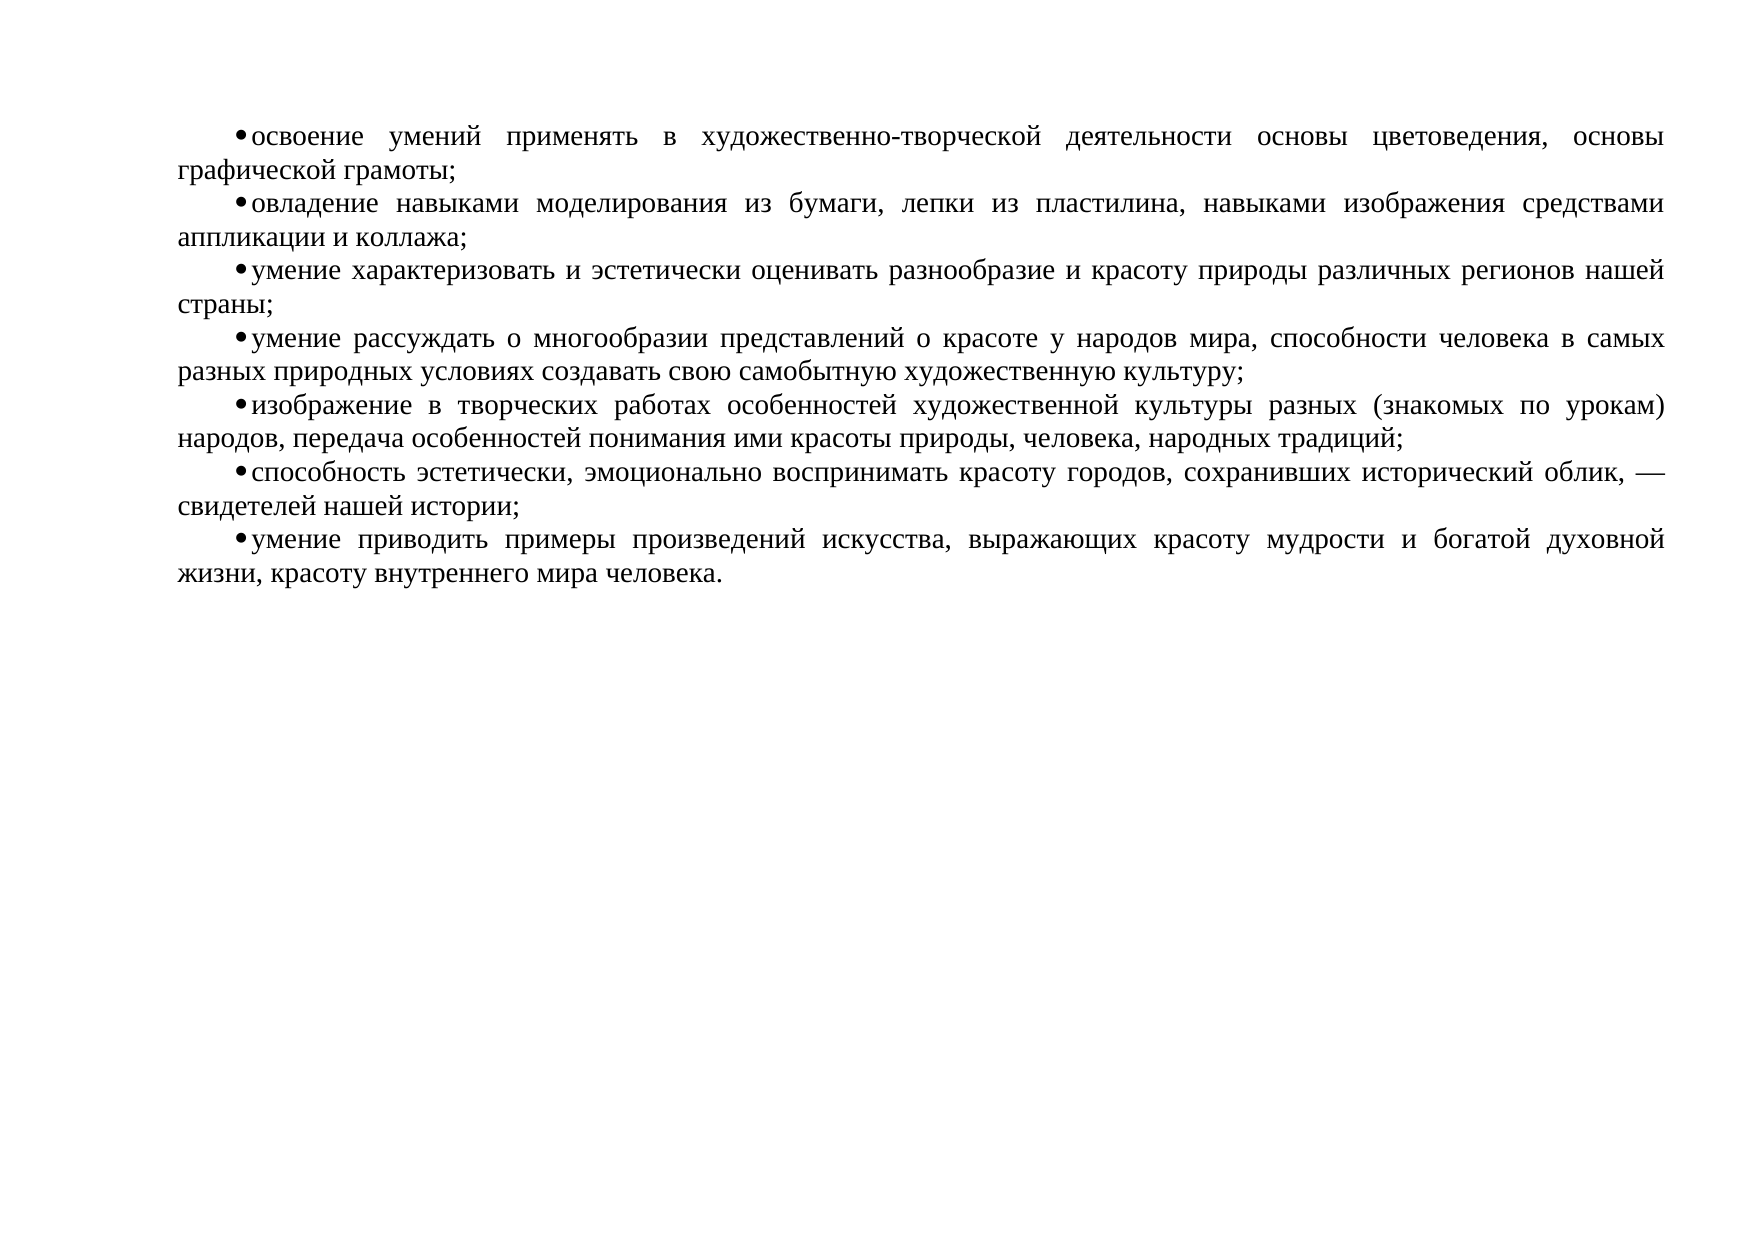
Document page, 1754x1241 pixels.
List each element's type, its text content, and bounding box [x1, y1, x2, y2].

list освоение умений применять в художественно-творческой деятельности основы цветоведения, основы графической грамоты; [177, 118, 1665, 185]
list умение характеризовать и эстетически оценивать разнообразие и красоту природы различных регионов нашей страны; [177, 252, 1665, 320]
list умение рассуждать о многообразии представлений о красоте у народов мира, способности человека в самых разных природных условиях создавать свою самобытную художественную культуру; [177, 320, 1665, 387]
list изображение в творческих работах особенностей художественной культуры разных (знакомых по урокам) народов, передача особенностей понимания ими красоты природы, человека, народных традиций; [177, 387, 1665, 454]
list умение приводить примеры произведений искусства, выражающих красоту мудрости и богатой духовной жизни, красоту внутреннего мира человека. [177, 521, 1665, 588]
list способность эстетически, эмоционально воспринимать красоту городов, сохранивших исторический облик, — свидетелей нашей истории; [177, 454, 1665, 521]
list овладение навыками моделирования из бумаги, лепки из пластилина, навыками изображения средствами аппликации и коллажа; [177, 185, 1665, 252]
